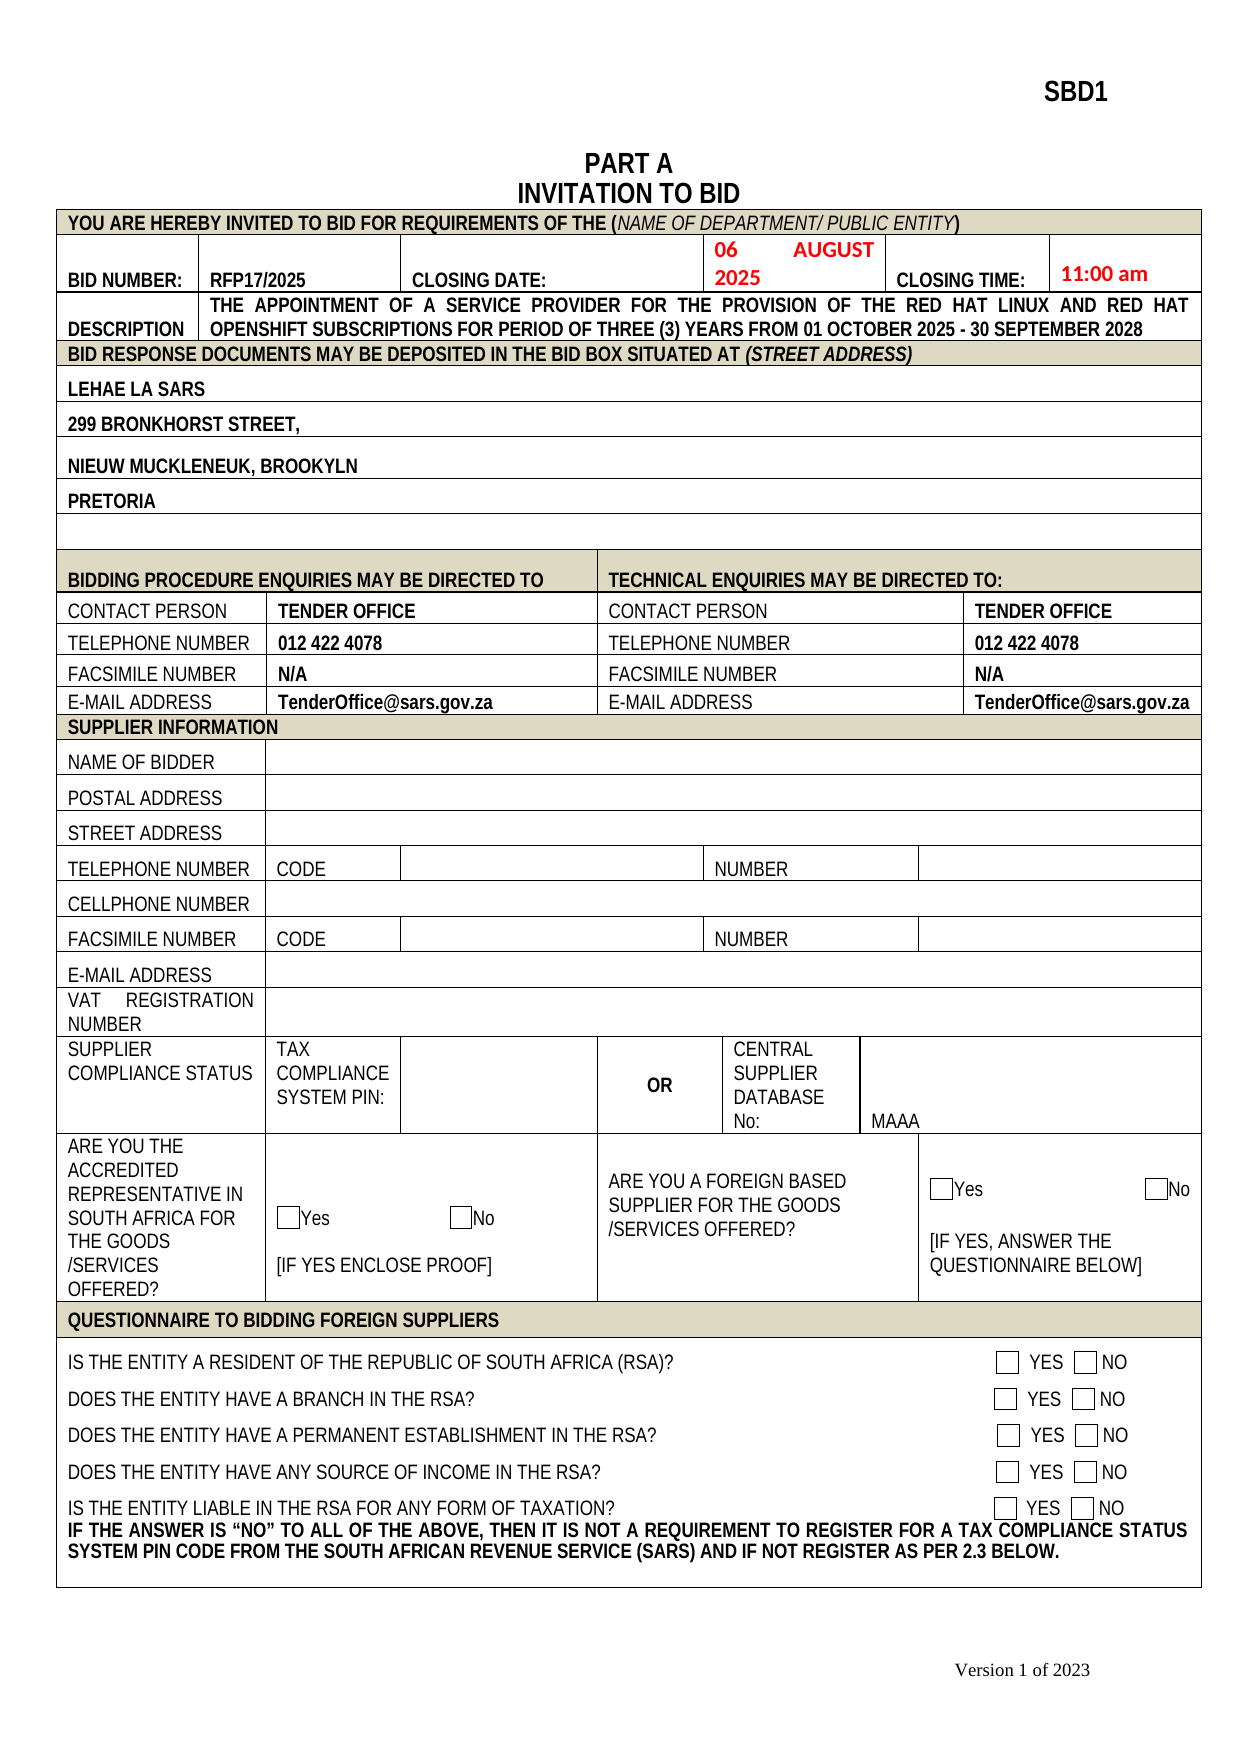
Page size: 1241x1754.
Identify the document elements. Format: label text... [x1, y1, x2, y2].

table_cell POSTAL ADDRESS [57, 775, 265, 809]
table_cell CONTACT PERSON [598, 593, 963, 623]
table_cell CELLPHONE NUMBER [57, 881, 265, 916]
table_cell [401, 917, 703, 951]
table_cell [266, 740, 1201, 774]
table_cell 012 422 4078 [267, 624, 597, 654]
table_cell [919, 846, 1201, 880]
table_cell PRETORIA [57, 479, 1201, 513]
table_cell NUMBER [704, 917, 918, 951]
table_cell IS THE ENTITY A RESIDENT OF THE REPUBLIC OF SOUTH AFRICA (RSA)? YES NO DOES THE ENTITY HAVE A BRANCH IN THE RSA? YES NO DOES THE ENTITY HAVE A PERMANENT ESTABLISHMENT IN THE ? YES NO DOES THE ENTITY HAVE ANY SOURCE OF INCOME IN THE RSA? YES NO IS THE ENTITY LIABLE IN THE RSA FOR ANY FORM OF TAXATION? YES NO IF THE ANSWER IS “NO” TO ALL OF THE ABOVE, THEN IT IS NOT A REQUIREMENT TO REGISTER FOR A TAX COMPLIANCE STATUS SYSTEM PIN CODE FROM THE SOUTH AFRICAN REVENUE SERVICE (SARS) AND IF NOT REGISTER AS PER 2.3 BELOW. [57, 1338, 1201, 1587]
table_cell 11:00 am [1050, 235, 1201, 291]
table_cell RFP17/2025 [199, 235, 400, 291]
title INVITATION TO BID [150, 180, 1107, 209]
table_cell ARE YOU A FOREIGN BASED SUPPLIER FOR THE GOODS /SERVICES OFFERED? [598, 1134, 918, 1301]
table_cell VAT REGISTRATION NUMBER [57, 988, 265, 1036]
table_cell [266, 881, 1201, 916]
table_cell E-MAIL ADDRESS [57, 952, 265, 987]
table_cell NAME OF BIDDER [57, 740, 265, 774]
table_cell CLOSING DATE: [401, 235, 703, 291]
table_cell THE APPOINTMENT OF A SERVICE PROVIDER FOR THE PROVISION OF THE RED HAT LINUX AND RED HAT OPENSHIFT SUBSCRIPTIONS FOR PERIOD OF THREE (3) YEARS FROM 01 OCTOBER 2025 - 30 SEPTEMBER 2028 [199, 293, 1201, 340]
table_cell SUPPLIER COMPLIANCE STATUS [57, 1037, 265, 1132]
table_cell [266, 775, 1201, 809]
table_cell 012 422 4078 [964, 624, 1201, 654]
table_cell E-MAIL ADDRESS [57, 687, 266, 714]
table_cell N/A [267, 655, 597, 686]
title PART A [150, 150, 1107, 180]
table_cell BIDDING PROCEDURE ENQUIRIES MAY BE DIRECTED TO [57, 550, 597, 591]
table_cell BID NUMBER: [57, 235, 198, 291]
table_cell TenderOffice@sars.gov.za [267, 687, 597, 714]
table_cell OR [598, 1037, 722, 1132]
table_cell Yes No [IF YES ENCLOSE PROOF] [266, 1134, 597, 1301]
table_cell FACSIMILE NUMBER [57, 655, 266, 686]
table_cell E-MAIL ADDRESS [598, 687, 963, 714]
table_cell [266, 988, 1201, 1036]
table_cell CODE [266, 846, 400, 880]
table_cell ARE YOU THE ACCREDITED REPRESENTATIVE IN SOUTH AFRICA FOR THE GOODS /SERVICES OFFERED? [57, 1134, 265, 1301]
table_cell TAX COMPLIANCE SYSTEM PIN: [266, 1037, 400, 1132]
table_cell [266, 811, 1201, 845]
table_cell TELEPHONE NUMBER [57, 846, 265, 880]
table_cell [266, 952, 1201, 987]
table_cell TENDER OFFICE [267, 593, 597, 623]
table_cell STREET ADDRESS [57, 811, 265, 845]
table_cell MAAA [861, 1037, 1201, 1132]
table_cell [57, 514, 1201, 548]
table_cell Yes No [IF YES, ANSWER THE QUESTIONNAIRE BELOW] [919, 1134, 1201, 1301]
table_cell [919, 917, 1201, 951]
table_cell BID RESPONSE DOCUMENTS MAY BE DEPOSITED IN THE BID BOX SITUATED AT (STREET ADDRESS) [57, 341, 1201, 365]
table_cell 299 BRONKHORST STREET, [57, 402, 1201, 436]
table_cell N/A [964, 655, 1201, 686]
table_cell [401, 846, 703, 880]
table_cell TECHNICAL ENQUIRIES MAY BE DIRECTED TO: [598, 550, 1201, 591]
table_cell TELEPHONE NUMBER [598, 624, 963, 654]
table_cell 06 AUGUST 2025 [704, 235, 885, 291]
table_cell TenderOffice@sars.gov.za [964, 687, 1201, 714]
table_cell SUPPLIER INFORMATION [57, 715, 1201, 739]
table_cell NIEUW MUCKLENEUK, BROOKYLN [57, 437, 1201, 478]
table_cell FACSIMILE NUMBER [598, 655, 963, 686]
table_cell QUESTIONNAIRE TO BIDDING FOREIGN SUPPLIERS [57, 1302, 1201, 1337]
table_cell CLOSING TIME: [886, 235, 1049, 291]
table_cell FACSIMILE NUMBER [57, 917, 265, 951]
table_cell DESCRIPTION [57, 293, 198, 340]
table_cell CENTRAL SUPPLIER DATABASE No: [723, 1037, 859, 1132]
table_cell [401, 1037, 597, 1132]
table_cell CODE [266, 917, 400, 951]
table_cell TENDER OFFICE [964, 593, 1201, 623]
table_cell NUMBER [704, 846, 918, 880]
table_cell CONTACT PERSON [57, 593, 266, 623]
table_cell LEHAE LA SARS [57, 366, 1201, 401]
table_header YOU ARE HEREBY INVITED TO BID FOR REQUIREMENTS OF THE (NAME OF DEPARTMENT/ PUBLIC ENTITY) [57, 210, 1201, 234]
table_cell TELEPHONE NUMBER [57, 624, 266, 654]
